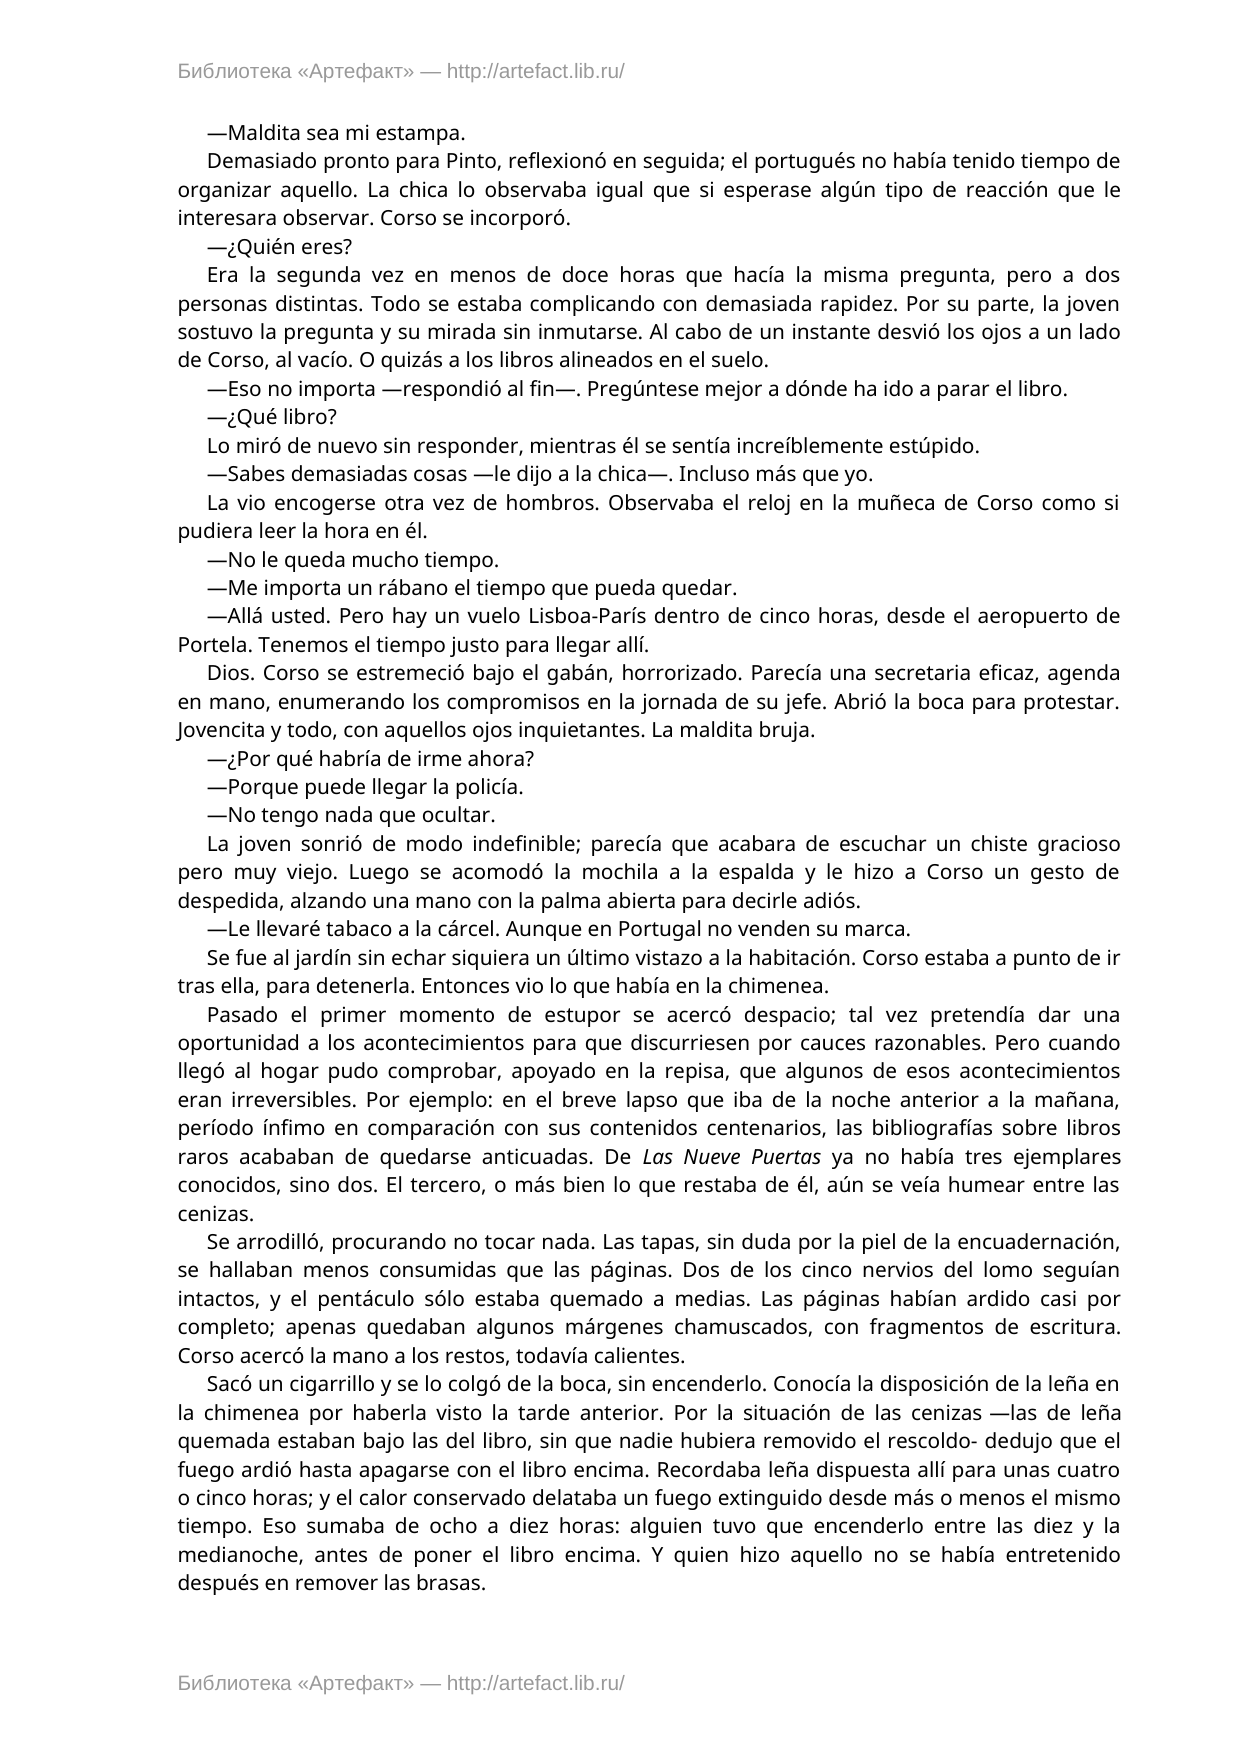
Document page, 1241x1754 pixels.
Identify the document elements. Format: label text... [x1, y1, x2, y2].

text Dios. Corso se estremeció bajo el gabán, horrorizado. Parecía una secretaria eficaz, agenda en mano, enumerando los compromisos en la jornada de su jefe. Abrió la boca para protestar. Jovencita y todo, con aquellos ojos inquietantes. La maldita bruja. [177, 658, 1122, 744]
text Se fue al jardín sin echar siquiera un último vistazo a la habitación. Corso estaba a punto de ir tras ella, para detenerla. Entonces vio lo que había en la chimenea. [177, 943, 1122, 1000]
text —¿Por qué habría de irme ahora? [177, 744, 1122, 772]
text Sacó un cigarrillo y se lo colgó de la boca, sin encenderlo. Conocía la disposición de la leña en la chimenea por haberla visto la tarde anterior. Por la situación de las cenizas —las de leña quemada estaban bajo las del libro, sin que nadie hubiera removido el rescoldo- dedujo que el fuego ardió hasta apagarse con el libro encima. Recordaba leña dispuesta allí para unas cuatro o cinco horas; y el calor conservado delataba un fuego extinguido desde más o menos el mismo tiempo. Eso sumaba de ocho a diez horas: alguien tuvo que encenderlo entre las diez y la medianoche, antes de poner el libro encima. Y quien hizo aquello no se había entretenido después en remover las brasas. [177, 1369, 1122, 1597]
text —Allá usted. Pero hay un vuelo Lisboa-París dentro de cinco horas, desde el aeropuerto de Portela. Tenemos el tiempo justo para llegar allí. [177, 602, 1122, 658]
text Era la segunda vez en menos de doce horas que hacía la misma pregunta, pero a dos personas distintas. Todo se estaba complicando con demasiada rapidez. Por su parte, la joven sostuvo la pregunta y su mirada sin inmutarse. Al cabo de un instante desvió los ojos a un lado de Corso, al vacío. O quizás a los libros alineados en el suelo. [177, 260, 1122, 374]
text Lo miró de nuevo sin responder, mientras él se sentía increíblemente estúpido. [177, 431, 1122, 459]
text —¿Qué libro? [177, 402, 1122, 431]
text La joven sonrió de modo indefinible; parecía que acabara de escuchar un chiste gracioso pero muy viejo. Luego se acomodó la mochila a la espalda y le hizo a Corso un gesto de despedida, alzando una mano con la palma abierta para decirle adiós. [177, 829, 1122, 914]
text —Sabes demasiadas cosas —le dijo a la chica—. Incluso más que yo. [177, 459, 1122, 488]
text —Eso no importa —respondió al fin—. Pregúntese mejor a dónde ha ido a parar el libro. [177, 374, 1122, 402]
text Pasado el primer momento de estupor se acercó despacio; tal vez pretendía dar una oportunidad a los acontecimientos para que discurriesen por cauces razonables. Pero cuando llegó al hogar pudo comprobar, apoyado en la repisa, que algunos de esos acontecimientos eran irreversibles. Por ejemplo: en el breve lapso que iba de la noche anterior a la mañana, período ínfimo en comparación con sus contenidos centenarios, las bibliografías sobre libros raros acababan de quedarse anticuadas. De Las Nueve Puertas ya no había tres ejemplares conocidos, sino dos. El tercero, o más bien lo que restaba de él, aún se veía humear entre las cenizas. [177, 1000, 1122, 1227]
text —Le llevaré tabaco a la cárcel. Aunque en Portugal no venden su marca. [177, 914, 1122, 943]
text —Porque puede llegar la policía. [177, 772, 1122, 801]
text La vio encogerse otra vez de hombros. Observaba el reloj en la muñeca de Corso como si pudiera leer la hora en él. [177, 488, 1122, 545]
text —No tengo nada que ocultar. [177, 801, 1122, 829]
text —Maldita sea mi estampa. [177, 118, 1122, 147]
text Se arrodilló, procurando no tocar nada. Las tapas, sin duda por la piel de la encuadernación, se hallaban menos consumidas que las páginas. Dos de los cinco nervios del lomo seguían intactos, y el pentáculo sólo estaba quemado a medias. Las páginas habían ardido casi por completo; apenas quedaban algunos márgenes chamuscados, con fragmentos de escritura. Corso acercó la mano a los restos, todavía calientes. [177, 1227, 1122, 1369]
text —¿Quién eres? [177, 232, 1122, 260]
text Demasiado pronto para Pinto, reflexionó en seguida; el portugués no había tenido tiempo de organizar aquello. La chica lo observaba igual que si esperase algún tipo de reacción que le interesara observar. Corso se incorporó. [177, 147, 1122, 232]
text —No le queda mucho tiempo. [177, 545, 1122, 573]
text —Me importa un rábano el tiempo que pueda quedar. [177, 573, 1122, 602]
